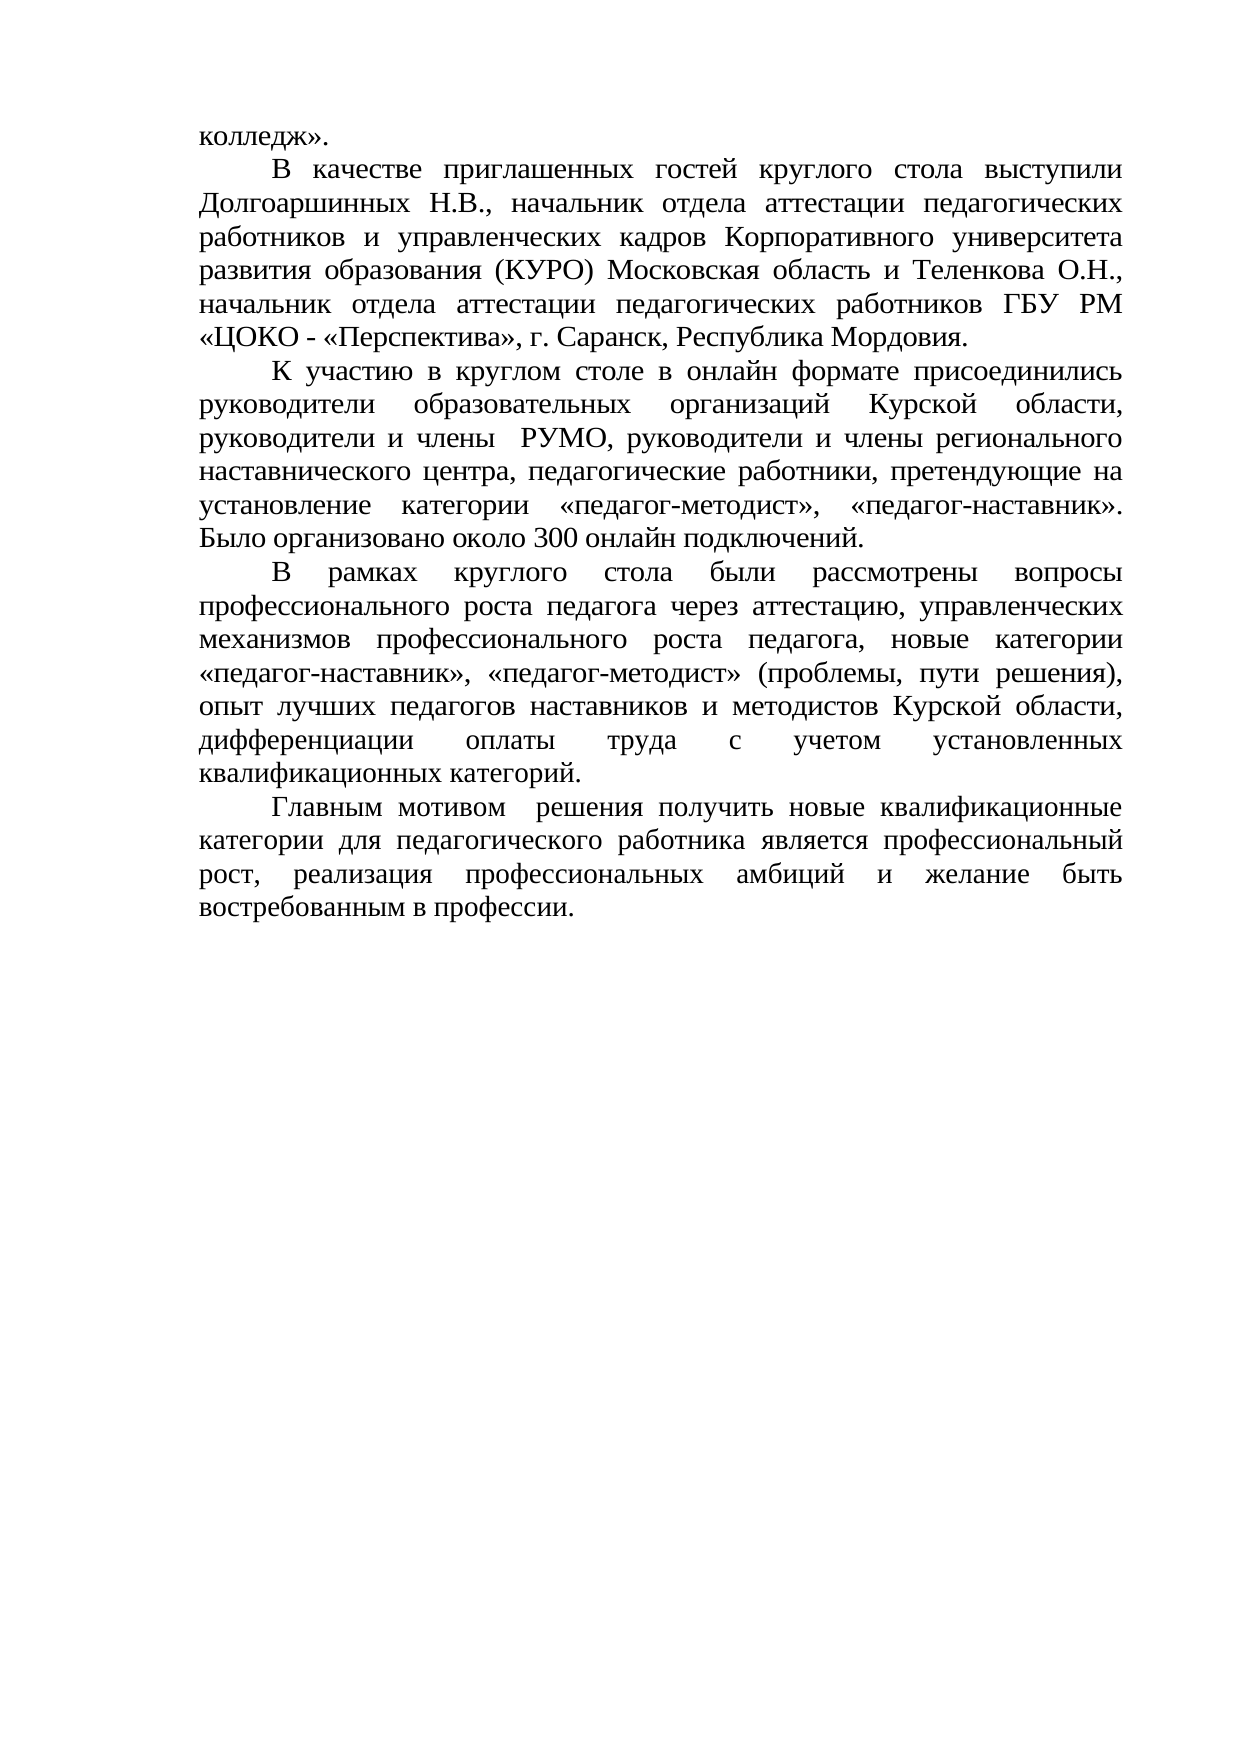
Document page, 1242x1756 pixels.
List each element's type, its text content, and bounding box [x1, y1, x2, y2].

text В качестве приглашенных гостей круглого стола выступили Долгоаршинных Н.В., начальник отдела аттестации педагогических работников и управленческих кадров Корпоративного университета развития образования (КУРО) Московская область и Теленкова О.Н., начальник отдела аттестации педагогических работников ГБУ РМ «ЦОКО - «Перспектива», г. Саранск, Республика Мордовия. [198, 152, 1123, 353]
text Главным мотивом решения получить новые квалификационные категории для педагогического работника является профессиональный рост, реализация профессиональных амбиций и желание быть востребованным в профессии. [198, 789, 1123, 923]
text В рамках круглого стола были рассмотрены вопросы профессионального роста педагога через аттестацию, управленческих механизмов профессионального роста педагога, новые категории «педагог-наставник», «педагог-методист» (проблемы, пути решения), опыт лучших педагогов наставников и методистов Курской области, дифференциации оплаты труда с учетом установленных квалификационных категорий. [198, 554, 1123, 789]
text К участию в круглом столе в онлайн формате присоединились руководители образовательных организаций Курской области, руководители и члены РУМО, руководители и члены регионального наставнического центра, педагогические работники, претендующие на установление категории «педагог-методист», «педагог-наставник». Было организовано около 300 онлайн подключений. [198, 353, 1123, 554]
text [198, 118, 1123, 152]
